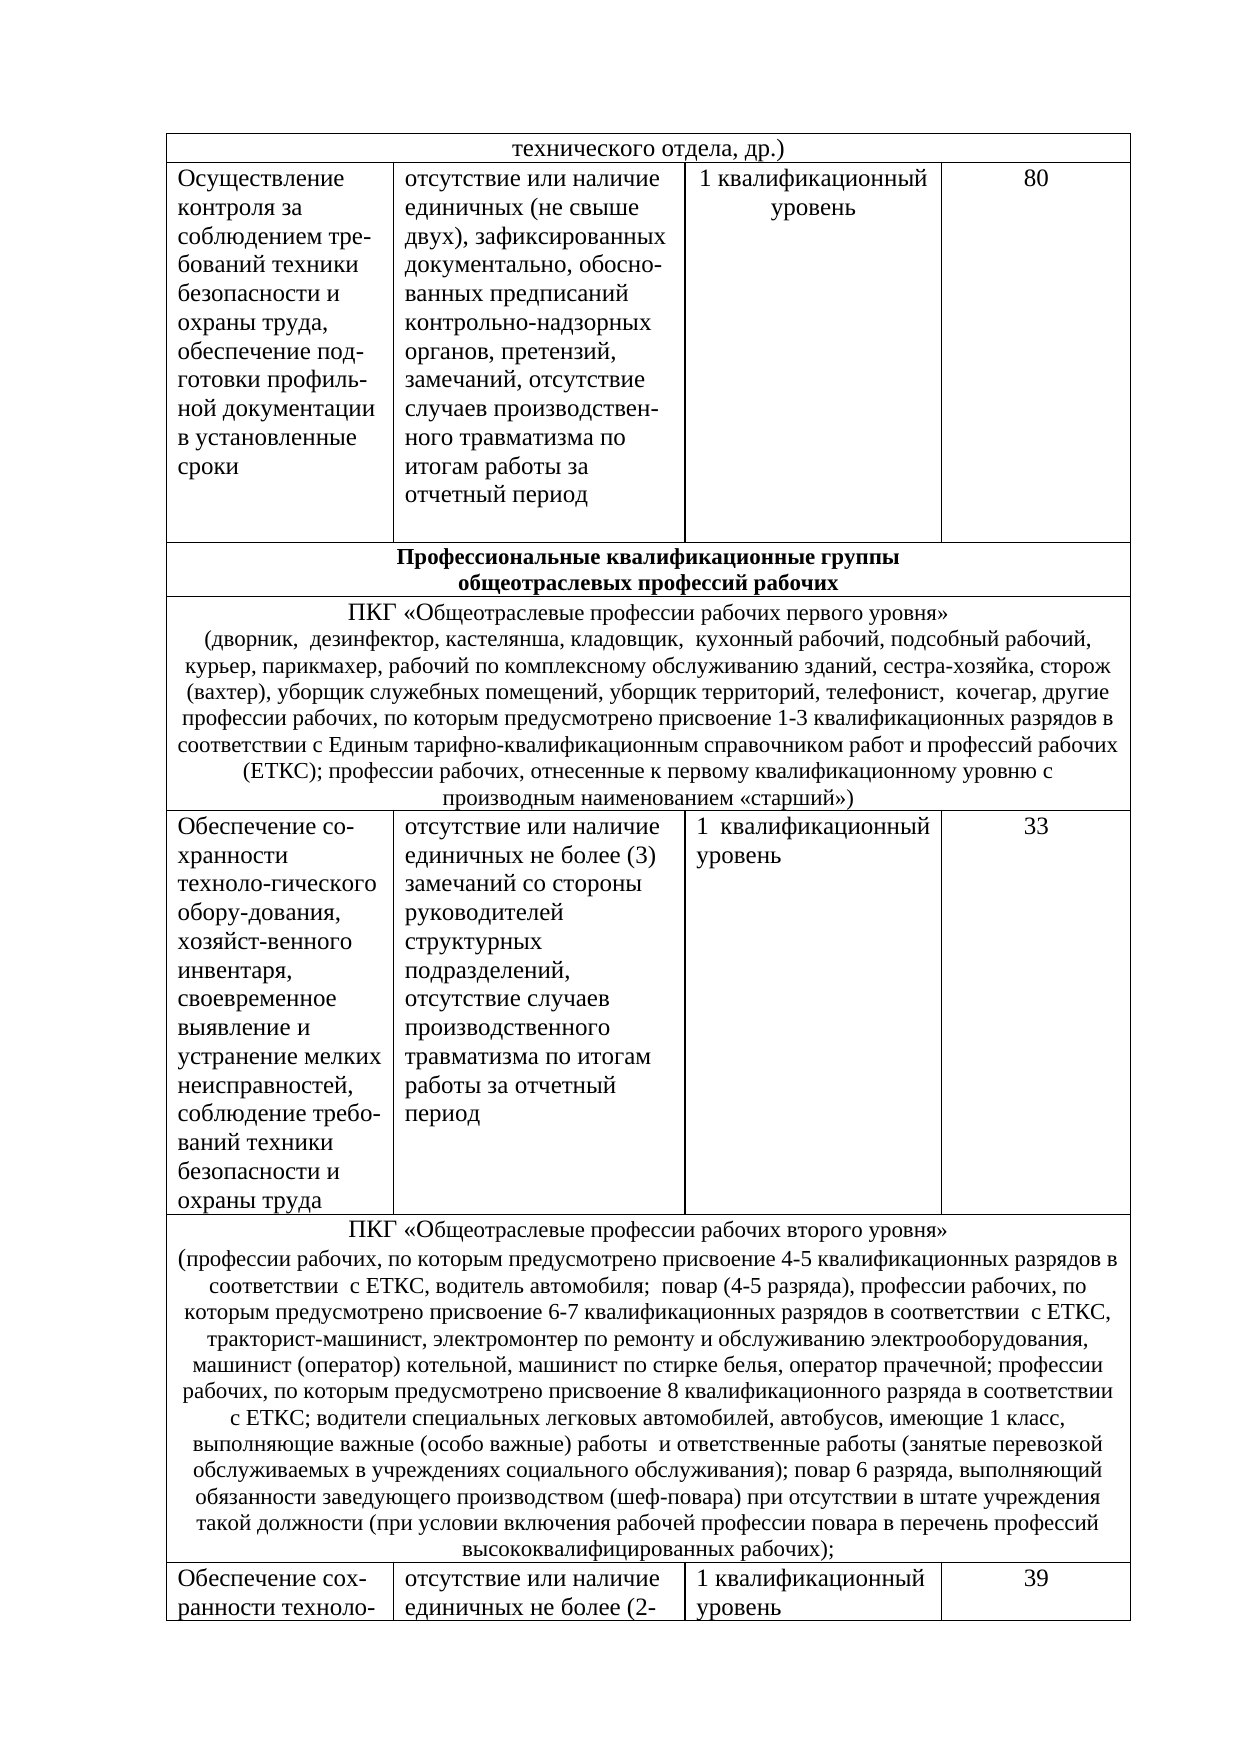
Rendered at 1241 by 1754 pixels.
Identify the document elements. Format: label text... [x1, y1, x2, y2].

table_cell отсутствие или наличие единичных не более (3) замечаний со стороны руководителей структурных подразделений, отсутствие случаев производственного травматизма по итогам работы за отчетный период [394, 811, 684, 1213]
table_cell Профессиональные квалификационные группы общеотраслевых профессий рабочих [167, 543, 1130, 596]
table_cell 39 [942, 1563, 1130, 1620]
table_cell Обеспечение со-хранности техноло-гического обору-дования, хозяйст-венного инвентаря, своевременное выявление и устранение мелких неисправностей, соблюдение требо-ваний техники безопасности и охраны труда [167, 811, 393, 1213]
table_cell 1 квалификационный уровень [686, 811, 941, 1213]
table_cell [167, 1563, 393, 1620]
table_cell ПКГ «Общеотраслевые профессии рабочих второго уровня» (профессии рабочих, по которым предусмотрено присвоение 4-5 квалификационных разрядов в соответствии с ЕТКС, водитель автомобиля; повар (4-5 разряда), профессии рабочих, по которым предусмотрено присвоение 6-7 квалификационных разрядов в соответствии с ЕТКС, тракторист-машинист, электромонтер по ремонту и обслуживанию электрооборудования, машинист (оператор) котельной, машинист по стирке белья, оператор прачечной; профессии рабочих, по которым предусмотрено присвоение 8 квалификационного разряда в соответствии с ЕТКС; водители специальных легковых автомобилей, автобусов, имеющие 1 класс, выполняющие важные (особо важные) работы и ответственные работы (занятые перевозкой обслуживаемых в учреждениях социального обслуживания); повар 6 разряда, выполняющий обязанности заведующего производством (шеф-повара) при отсутствии в штате учреждения такой должности (при условии включения рабочей профессии повара в перечень профессий высококвалифицированных рабочих); [167, 1215, 1130, 1562]
table_cell 1 квалификационный уровень [686, 1563, 941, 1620]
table_cell ПКГ «Общеотраслевые профессии рабочих первого уровня» (дворник, дезинфектор, кастелянша, кладовщик, кухонный рабочий, подсобный рабочий, курьер, парикмахер, рабочий по комплексному обслуживанию зданий, сестра-хозяйка, сторож (вахтер), уборщик служебных помещений, уборщик территорий, телефонист, кочегар, другие профессии рабочих, по которым предусмотрено присвоение 1-3 квалификационных разрядов в соответствии с Единым тарифно-квалификационным справочником работ и профессий рабочих (ЕТКС); профессии рабочих, отнесенные к первому квалификационному уровню с производным наименованием «старший») [167, 597, 1130, 810]
table_cell Осуществление контроля за соблюдением тре-бований техники безопасности и охраны труда, обеспечение под-готовки профиль-ной документации в установленные сроки [167, 163, 393, 542]
table_cell 1 квалификационный уровень [686, 163, 941, 542]
table_cell отсутствие или наличие единичных (не свыше двух), зафиксированных документально, обосно-ванных предписаний контрольно-надзорных органов, претензий, замечаний, отсутствие случаев производствен-ного травматизма по итогам работы за отчетный период [394, 163, 684, 542]
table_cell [394, 1563, 684, 1620]
table_cell 33 [942, 811, 1130, 1213]
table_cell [167, 134, 1130, 162]
table_cell 80 [942, 163, 1130, 542]
